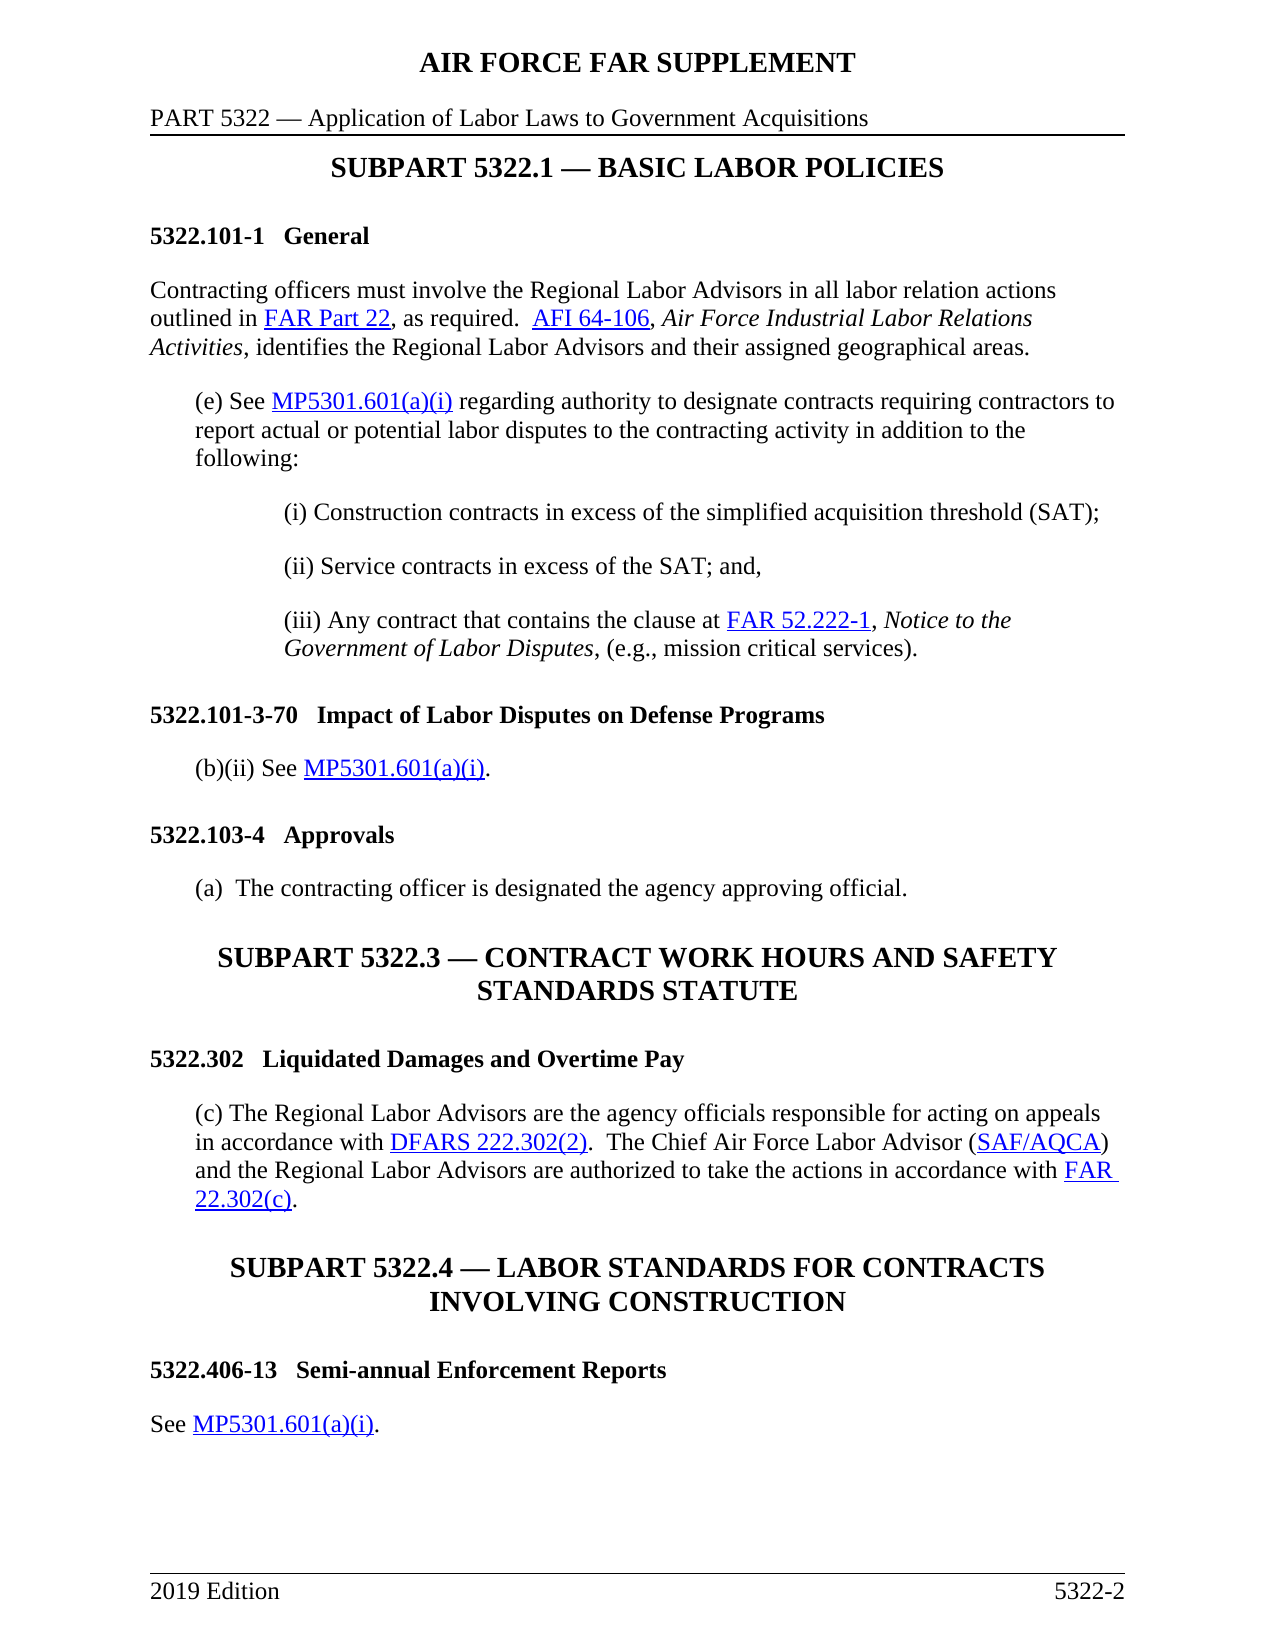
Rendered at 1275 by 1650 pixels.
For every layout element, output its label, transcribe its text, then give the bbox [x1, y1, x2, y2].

subtitle 5322.302 Liquidated Damages and Overtime Pay [150, 1044, 1125, 1073]
subtitle SUBPART 5322.3 — CONTRACT WORK HOURS AND SAFETY STANDARDS STATUTE [150, 940, 1125, 1007]
list (c) The Regional Labor Advisors are the agency officials responsible for acting on appeals in accordance with DFARS 222.302(2). The Chief Air Force Labor Advisor (SAF/AQCA) and the Regional Labor Advisors are authorized to take the actions in accordance with FAR 22.302(c). [195, 1098, 1125, 1213]
subtitle SUBPART 5322.1 — BASIC LABOR POLICIES [150, 150, 1125, 183]
list (ii) Service contracts in excess of the SAT; and, [283, 551, 1125, 580]
list (iii) Any contract that contains the clause at FAR 52.222-1, Notice to the Government of Labor Disputes, (e.g., mission critical services). [283, 605, 1125, 662]
text Contracting officers must involve the Regional Labor Advisors in all labor relation actions outlined in FAR Part 22, as required. AFI 64-106, Air Force Industrial Labor Relations Activities, identifies the Regional Labor Advisors and their assigned geographical areas. [150, 275, 1125, 361]
list (e) See MP5301.601(a)(i) regarding authority to designate contracts requiring contractors to report actual or potential labor disputes to the contracting activity in addition to the following: [195, 386, 1125, 472]
subtitle 5322.101-3-70 Impact of Labor Disputes on Defense Programs [150, 700, 1125, 728]
subtitle 5322.103-4 Approvals [150, 820, 1125, 848]
text See MP5301.601(a)(i). [150, 1409, 1125, 1438]
subtitle SUBPART 5322.4 — LABOR STANDARDS FOR CONTRACTS INVOLVING CONSTRUCTION [150, 1251, 1125, 1318]
subtitle 5322.101-1 General [150, 221, 1125, 250]
list (i) Construction contracts in excess of the simplified acquisition threshold (SAT); [283, 497, 1125, 526]
subtitle 5322.406-13 Semi-annual Enforcement Reports [150, 1355, 1125, 1384]
list (a) The contracting officer is designated the agency approving official. [195, 873, 1125, 902]
list (b)(ii) See MP5301.601(a)(i). [195, 753, 1125, 782]
